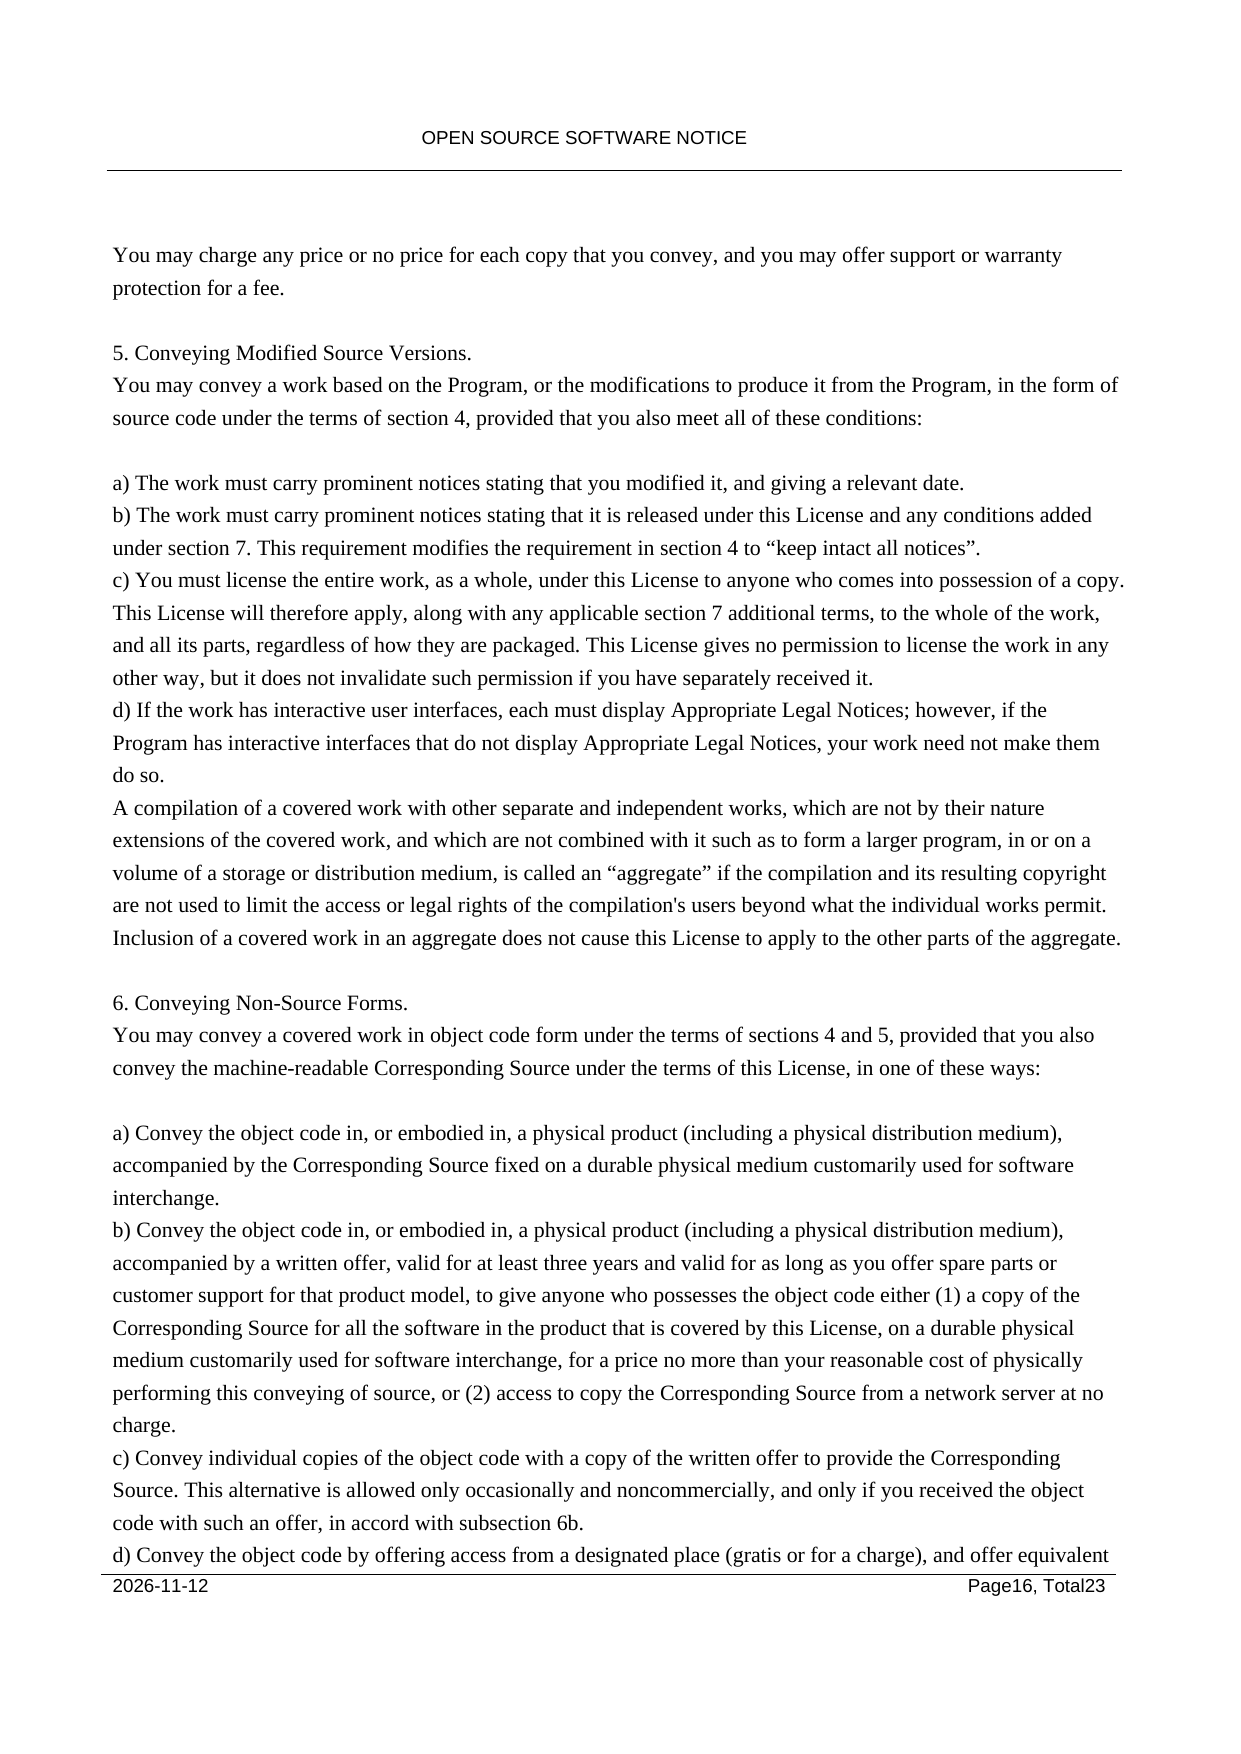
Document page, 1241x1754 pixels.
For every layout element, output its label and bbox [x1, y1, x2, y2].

text [112, 206, 1128, 1571]
